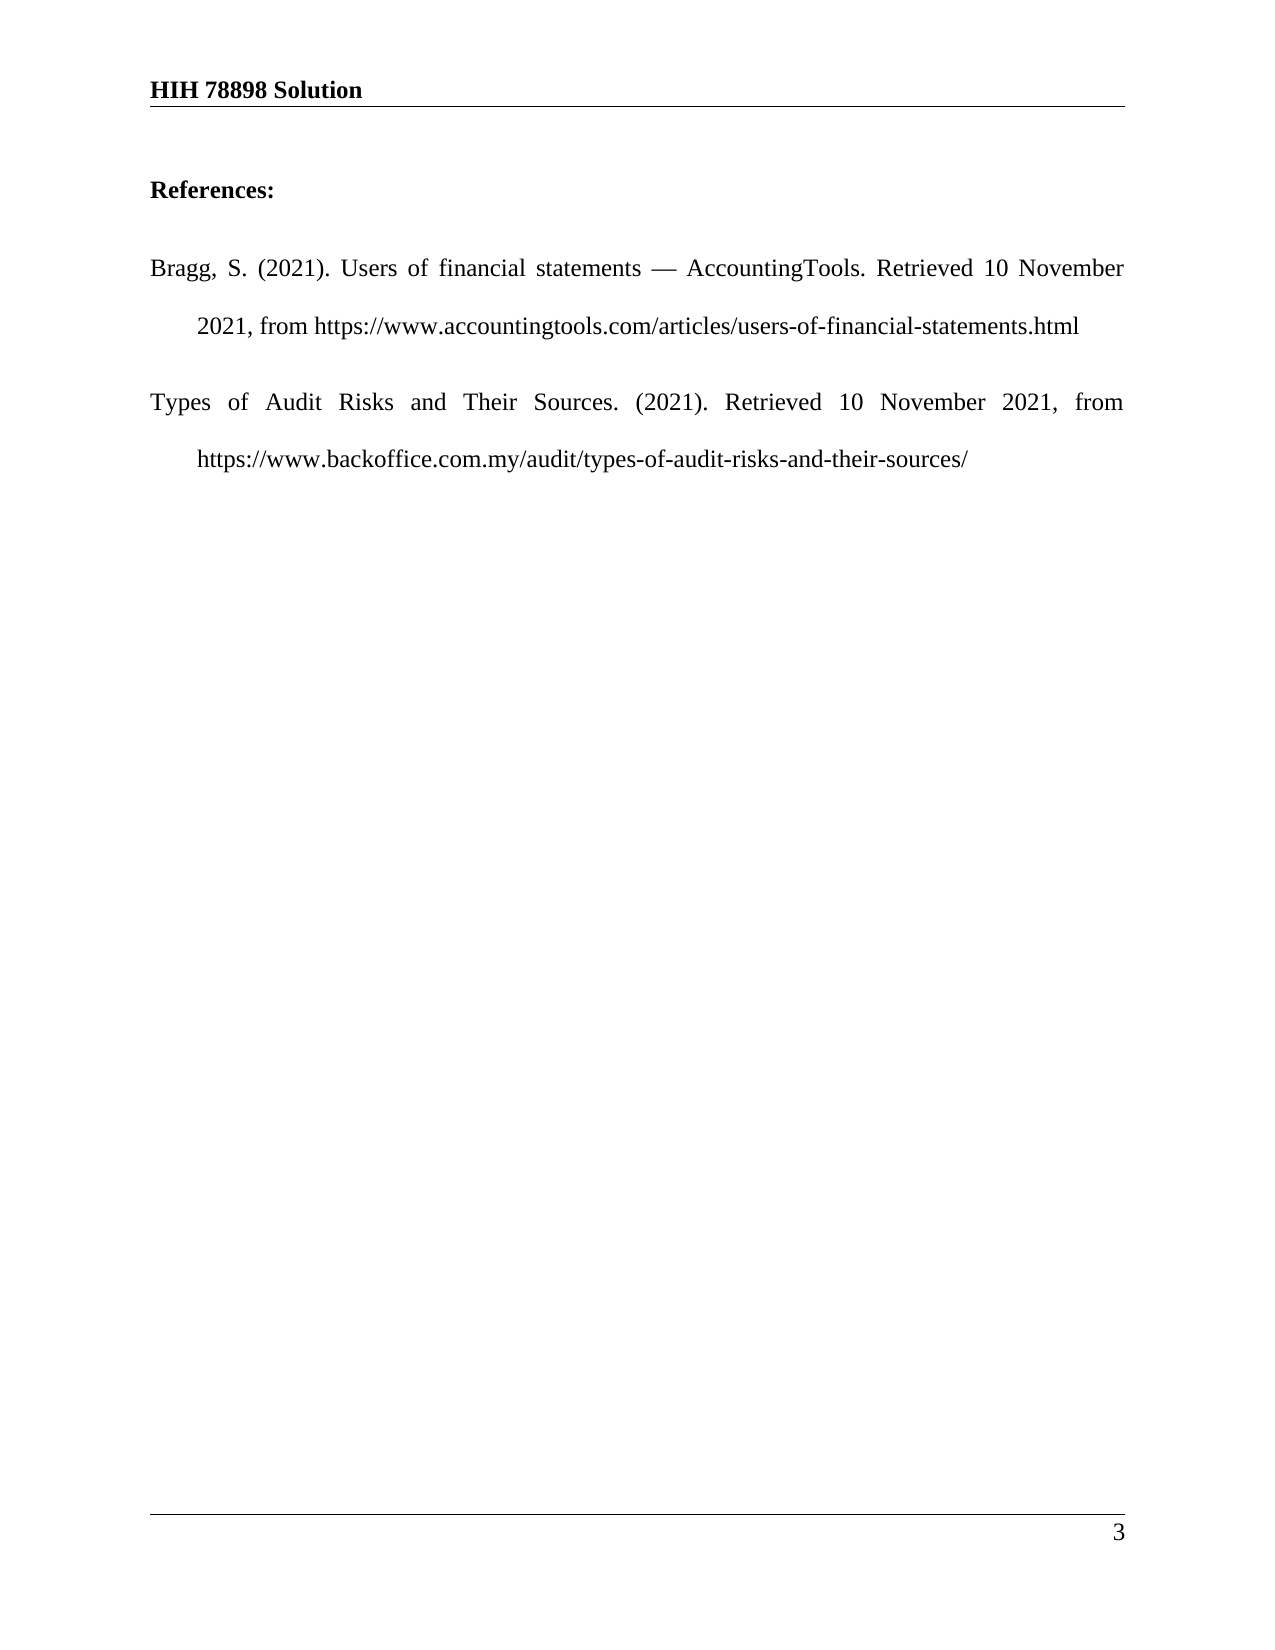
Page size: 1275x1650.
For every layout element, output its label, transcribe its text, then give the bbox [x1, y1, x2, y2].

text References: [150, 175, 1125, 204]
text Types of Audit Risks and Their Sources. (2021). Retrieved 10 November 2021, from https://www.backoffice.com.my/audit/types-of-audit-risks-and-their-sources/ [150, 387, 1125, 473]
text Bragg, S. (2021). Users of financial statements — AccountingTools. Retrieved 10 November 2021, from https://www.accountingtools.com/articles/users-of-financial-statements.html [150, 253, 1125, 339]
